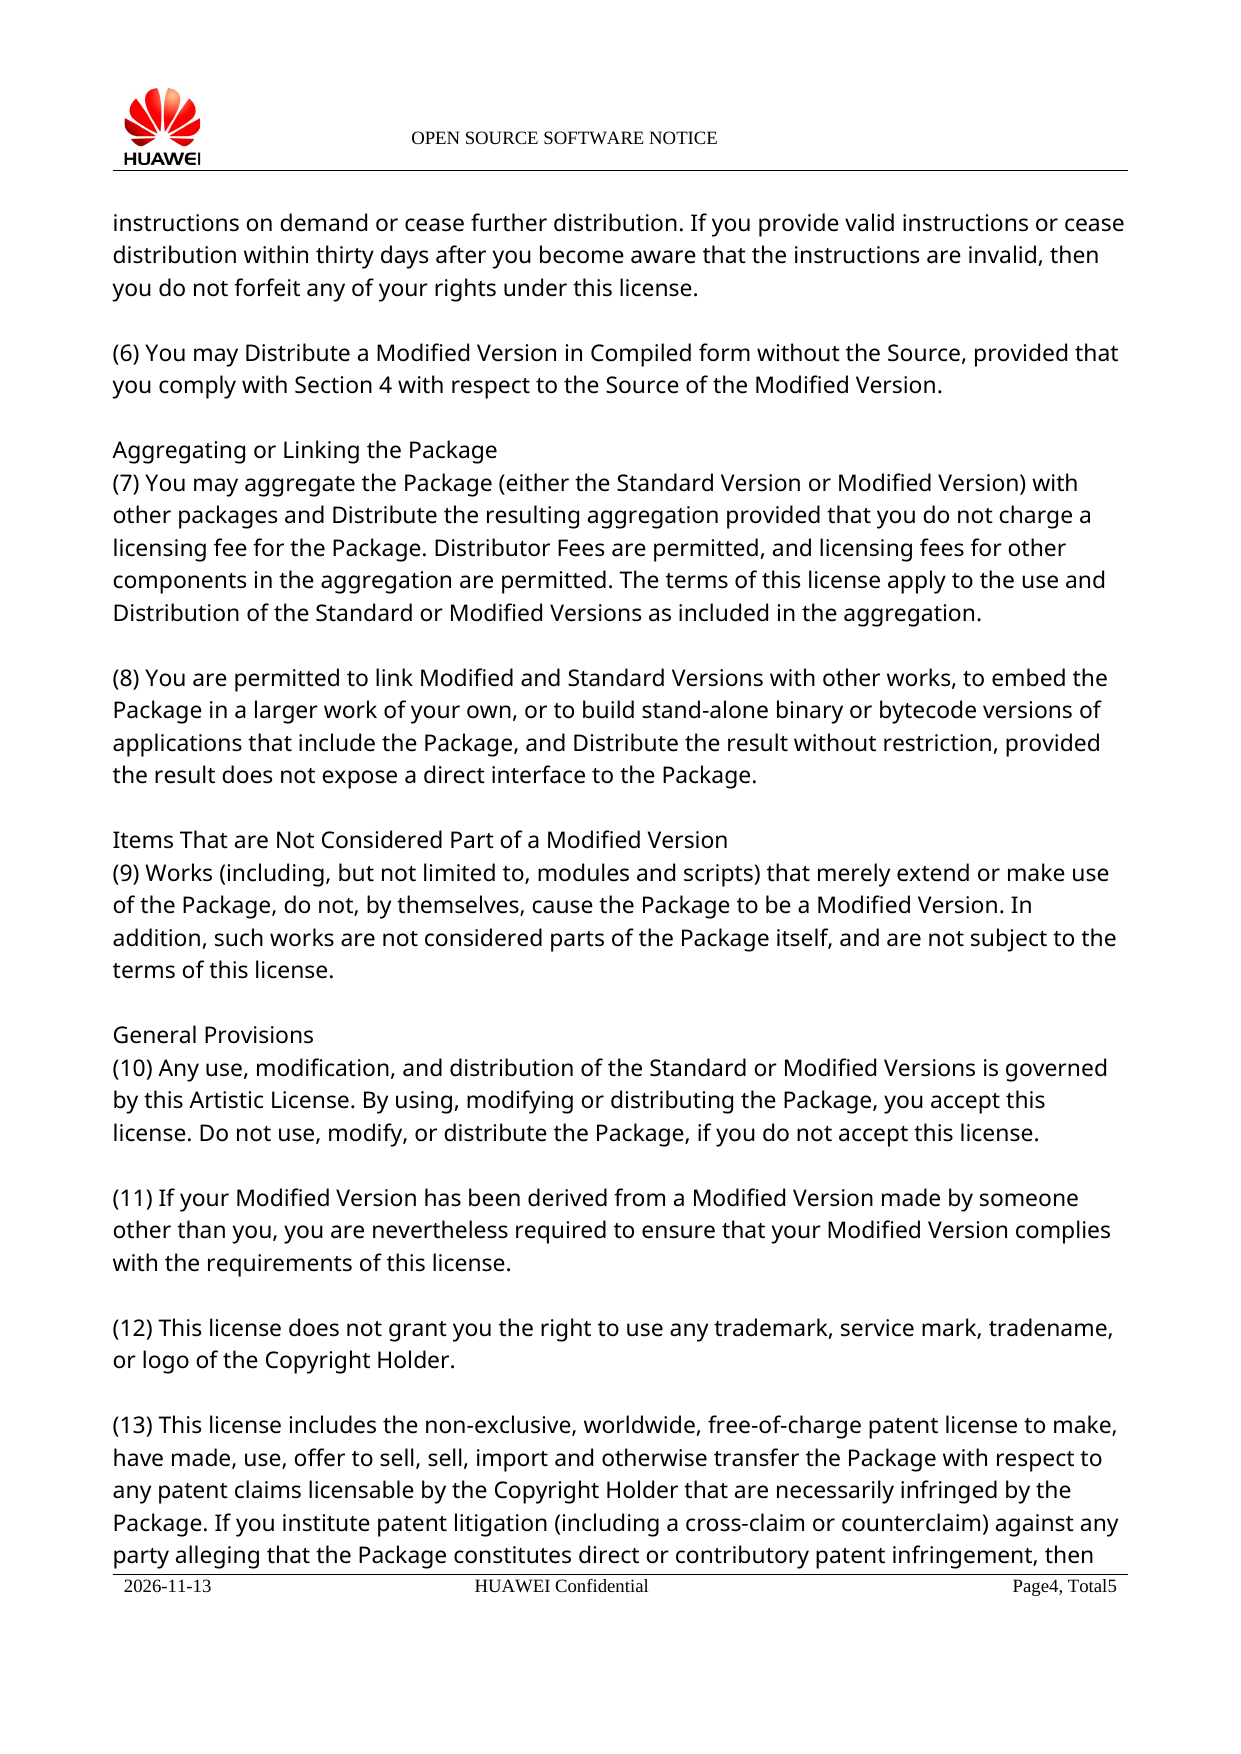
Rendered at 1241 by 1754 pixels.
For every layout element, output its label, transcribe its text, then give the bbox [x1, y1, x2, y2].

text General Provisions [112, 1019, 1128, 1051]
text Aggregating or Linking the Package [112, 434, 1128, 466]
text (9) Works (including, but not limited to, modules and scripts) that merely extend or make use of the Package, do not, by themselves, cause the Package to be a Modified Version. In addition, such works are not considered parts of the Package itself, and are not subject to the terms of this license. [112, 856, 1128, 986]
text (11) If your Modified Version has been derived from a Modified Version made by someone other than you, you are nevertheless required to ensure that your Modified Version complies with the requirements of this license. [112, 1181, 1128, 1279]
text (8) You are permitted to link Modified and Standard Versions with other works, to embed the Package in a larger work of your own, or to build stand-alone binary or bytecode versions of applications that include the Package, and Distribute the result without restriction, provided the result does not expose a direct interface to the Package. [112, 661, 1128, 791]
text (6) You may Distribute a Modified Version in Compiled form without the Source, provided that you comply with Section 4 with respect to the Source of the Modified Version. [112, 336, 1128, 401]
text (10) Any use, modification, and distribution of the Standard or Modified Versions is governed by this Artistic License. By using, modifying or distributing the Package, you accept this license. Do not use, modify, or distribute the Package, if you do not accept this license. [112, 1051, 1128, 1149]
picture [124, 88, 201, 165]
text (12) This license does not grant you the right to use any trademark, service mark, tradename, or logo of the Copyright Holder. [112, 1311, 1128, 1376]
text (7) You may aggregate the Package (either the Standard Version or Modified Version) with other packages and Distribute the resulting aggregation provided that you do not charge a licensing fee for the Package. Distributor Fees are permitted, and licensing fees for other components in the aggregation are permitted. The terms of this license apply to the use and Distribution of the Standard or Modified Versions as included in the aggregation. [112, 466, 1128, 629]
text Items That are Not Considered Part of a Modified Version [112, 824, 1128, 856]
